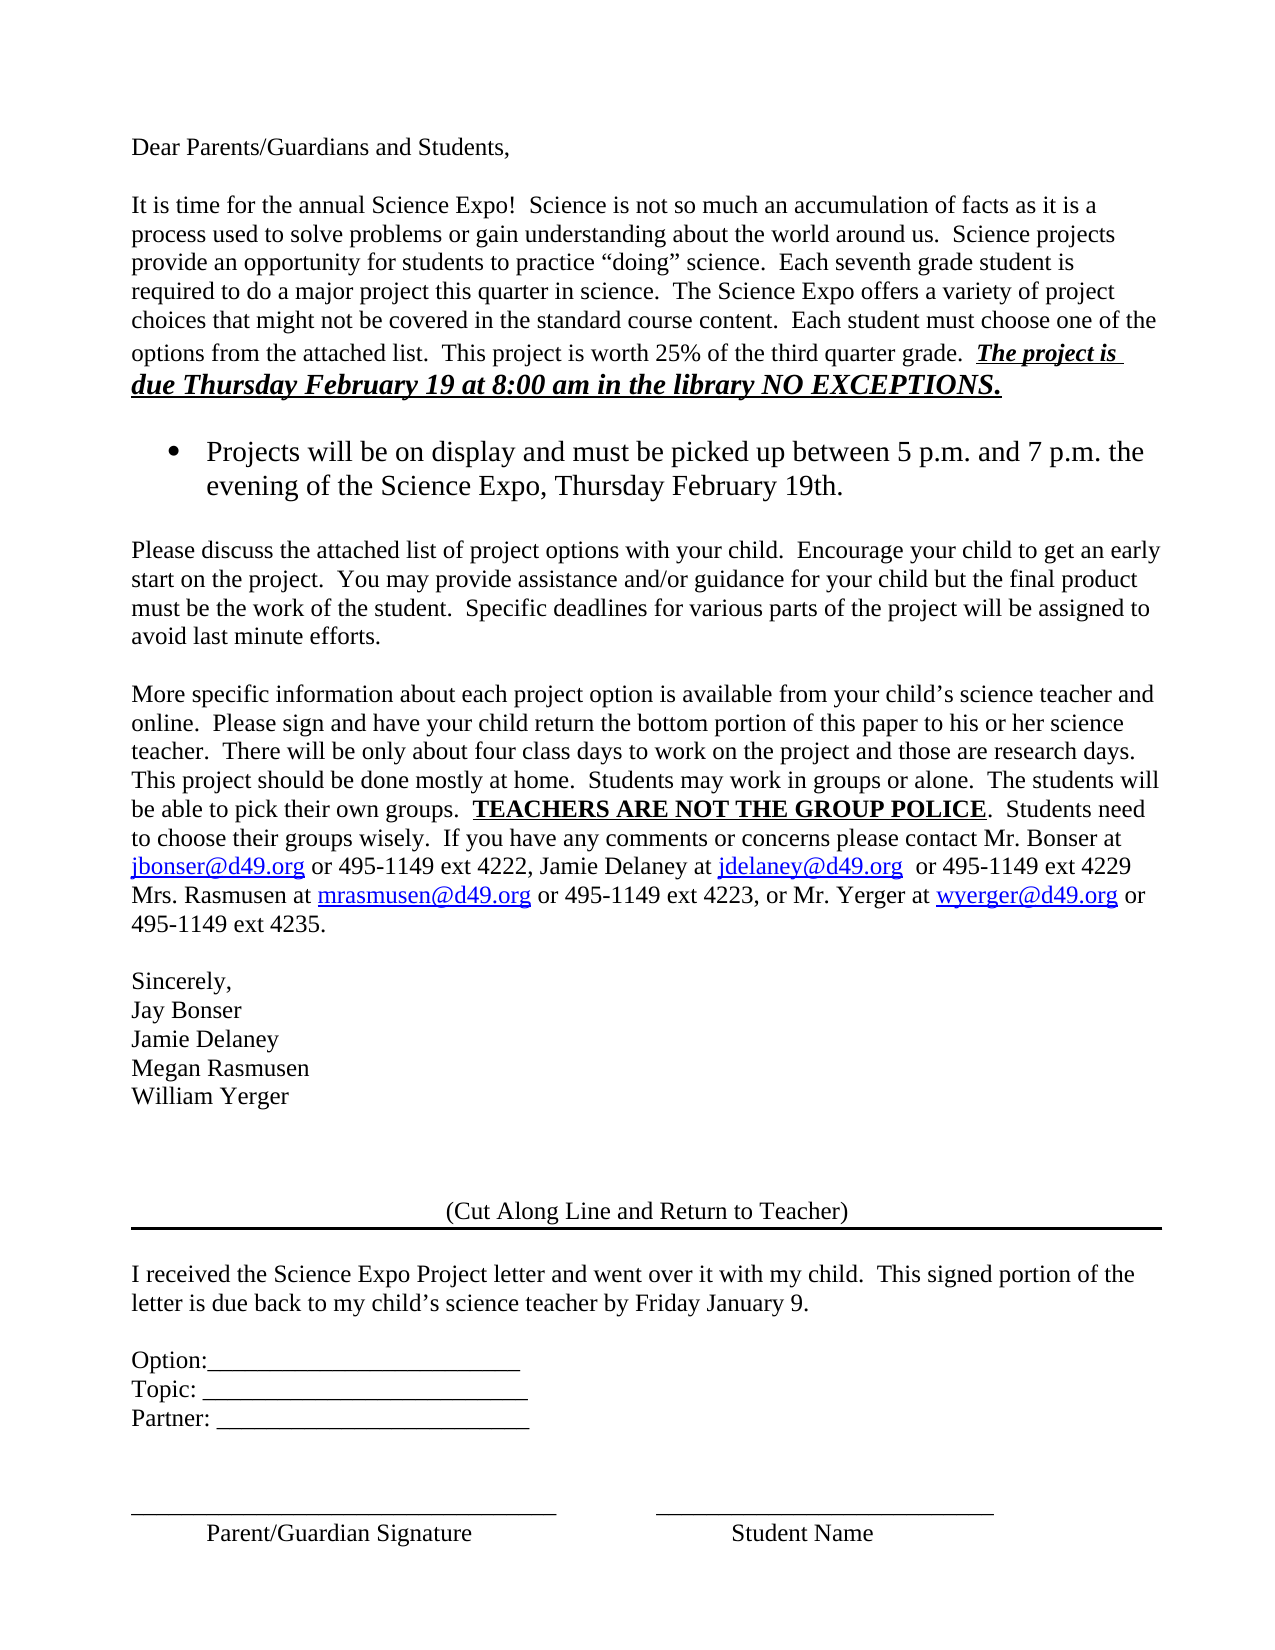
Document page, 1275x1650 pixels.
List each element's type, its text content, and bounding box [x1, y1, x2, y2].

text (Cut Along Line and Return to Teacher) [131, 1196, 1162, 1227]
text __________________________________ ___________________________ [131, 1489, 1162, 1518]
text Option:_________________________ [131, 1345, 1162, 1374]
text More specific information about each project option is available from your child’s science teacher and online. Please sign and have your child return the bottom portion of this paper to his or her science teacher. There will be only about four class days to work on the project and those are research days. This project should be done mostly at home. Students may work in groups or alone. The students will be able to pick their own groups. TEACHERS ARE NOT THE GROUP POLICE. Students need to choose their groups wisely. If you have any comments or concerns please contact Mr. Bonser at jbonser@d49.org or 495-1149 ext 4222, Jamie Delaney at jdelaney@d49.org or 495-1149 ext 4229 Mrs. Rasmusen at mrasmusen@d49.org or 495-1149 ext 4223, or Mr. Yerger at wyerger@d49.org or 495-1149 ext 4235. [131, 679, 1162, 938]
text Sincerely, [131, 966, 1162, 995]
text Partner: _________________________ [131, 1403, 1162, 1432]
list Projects will be on display and must be picked up between 5 p.m. and 7 p.m. the evening of the Science Expo, Thursday February 19th. [169, 434, 1162, 502]
text Jay Bonser [131, 995, 1162, 1024]
text Parent/Guardian Signature Student Name [131, 1518, 1162, 1547]
text Topic: __________________________ [131, 1374, 1162, 1403]
text Please discuss the attached list of project options with your child. Encourage your child to get an early start on the project. You may provide assistance and/or guidance for your child but the final product must be the work of the student. Specific deadlines for various parts of the project will be assigned to avoid last minute efforts. [131, 535, 1162, 650]
text It is time for the annual Science Expo! Science is not so much an accumulation of facts as it is a process used to solve problems or gain understanding about the world around us. Science projects provide an opportunity for students to practice “doing” science. Each seventh grade student is required to do a major project this quarter in science. The Science Expo offers a variety of project choices that might not be covered in the standard course content. Each student must choose one of the options from the attached list. This project is worth 25% of the third quarter grade. The project is due Thursday February 19 at 8:00 am in the library NO EXCEPTIONS. [131, 190, 1162, 401]
text Jamie Delaney [131, 1024, 1162, 1053]
text I received the Science Expo Project letter and went over it with my child. This signed portion of the letter is due back to my child’s science teacher by Friday January 9. [131, 1259, 1162, 1317]
text Dear Parents/Guardians and Students, [131, 132, 1162, 161]
text William Yerger [131, 1081, 1162, 1110]
